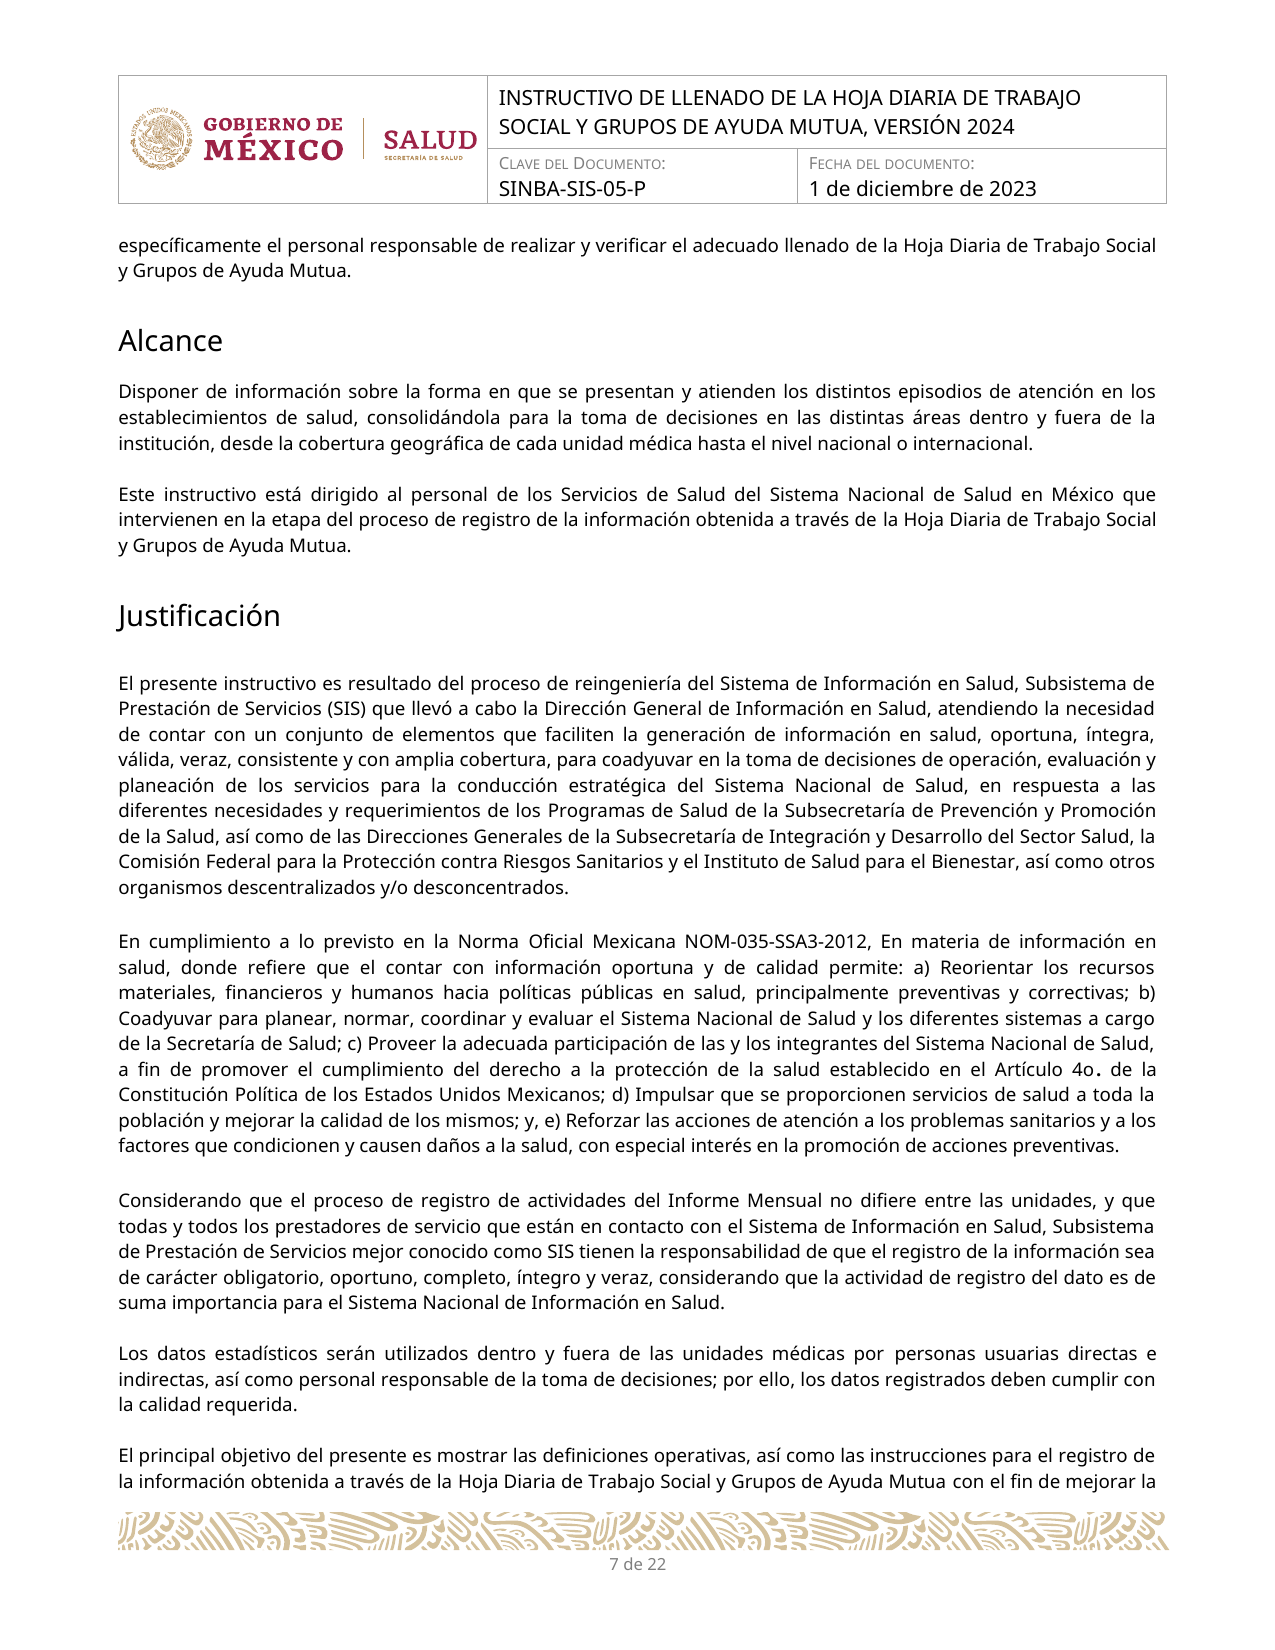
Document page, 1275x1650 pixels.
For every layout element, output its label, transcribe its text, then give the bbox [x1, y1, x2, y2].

text El presente instructivo es resultado del proceso de reingeniería del Sistema de Información en Salud, Subsistema de Prestación de Servicios (SIS) que llevó a cabo la Dirección General de Información en Salud, atendiendo la necesidad de contar con un conjunto de elementos que faciliten la generación de información en salud, oportuna, íntegra, válida, veraz, consistente y con amplia cobertura, para coadyuvar en la toma de decisiones de operación, evaluación y planeación de los servicios para la conducción estratégica del Sistema Nacional de Salud, en respuesta a las diferentes necesidades y requerimientos de los Programas de Salud de la Subsecretaría de Prevención y Promoción de la Salud, así como de las Direcciones Generales de la Subsecretaría de Integración y Desarrollo del Sector Salud, la Comisión Federal para la Protección contra Riesgos Sanitarios y el Instituto de Salud para el Bienestar, así como otros organismos descentralizados y/o desconcentrados. [118, 670, 1157, 899]
subtitle Alcance [118, 321, 1157, 360]
text Considerando que el proceso de registro de actividades del Informe Mensual no difiere entre las unidades, y que todas y todos los prestadores de servicio que están en contacto con el Sistema de Información en Salud, Subsistema de Prestación de Servicios mejor conocido como SIS tienen la responsabilidad de que el registro de la información sea de carácter obligatorio, oportuno, completo, íntegro y veraz, considerando que la actividad de registro del dato es de suma importancia para el Sistema Nacional de Información en Salud. [118, 1187, 1157, 1315]
text Los datos estadísticos serán utilizados dentro y fuera de las unidades médicas por personas usuarias directas e indirectas, así como personal responsable de la toma de decisiones; por ello, los datos registrados deben cumplir con la calidad requerida. [118, 1341, 1157, 1417]
text En cumplimiento a lo previsto en la Norma Oficial Mexicana NOM-035-SSA3-2012, En materia de información en salud, donde refiere que el contar con información oportuna y de calidad permite: a) Reorientar los recursos materiales, financieros y humanos hacia políticas públicas en salud, principalmente preventivas y correctivas; b) Coadyuvar para planear, normar, coordinar y evaluar el Sistema Nacional de Salud y los diferentes sistemas a cargo de la Secretaría de Salud; c) Proveer la adecuada participación de las y los integrantes del Sistema Nacional de Salud, a fin de promover el cumplimiento del derecho a la protección de la salud establecido en el Artículo 4o. de la Constitución Política de los Estados Unidos Mexicanos; d) Impulsar que se proporcionen servicios de salud a toda la población y mejorar la calidad de los mismos; y, e) Reforzar las acciones de atención a los problemas sanitarios y a los factores que condicionen y causen daños a la salud, con especial interés en la promoción de acciones preventivas. [118, 929, 1157, 1158]
subtitle Justificación [118, 595, 1157, 635]
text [118, 1443, 1157, 1494]
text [118, 232, 1157, 283]
text Este instructivo está dirigido al personal de los Servicios de Salud del Sistema Nacional de Salud en México que intervienen en la etapa del proceso de registro de la información obtenida a través de la Hoja Diaria de Trabajo Social y Grupos de Ayuda Mutua. [118, 481, 1157, 557]
text Disponer de información sobre la forma en que se presentan y atienden los distintos episodios de atención en los establecimientos de salud, consolidándola para la toma de decisiones en las distintas áreas dentro y fuera de la institución, desde la cobertura geográfica de cada unidad médica hasta el nivel nacional o internacional. [118, 379, 1157, 455]
